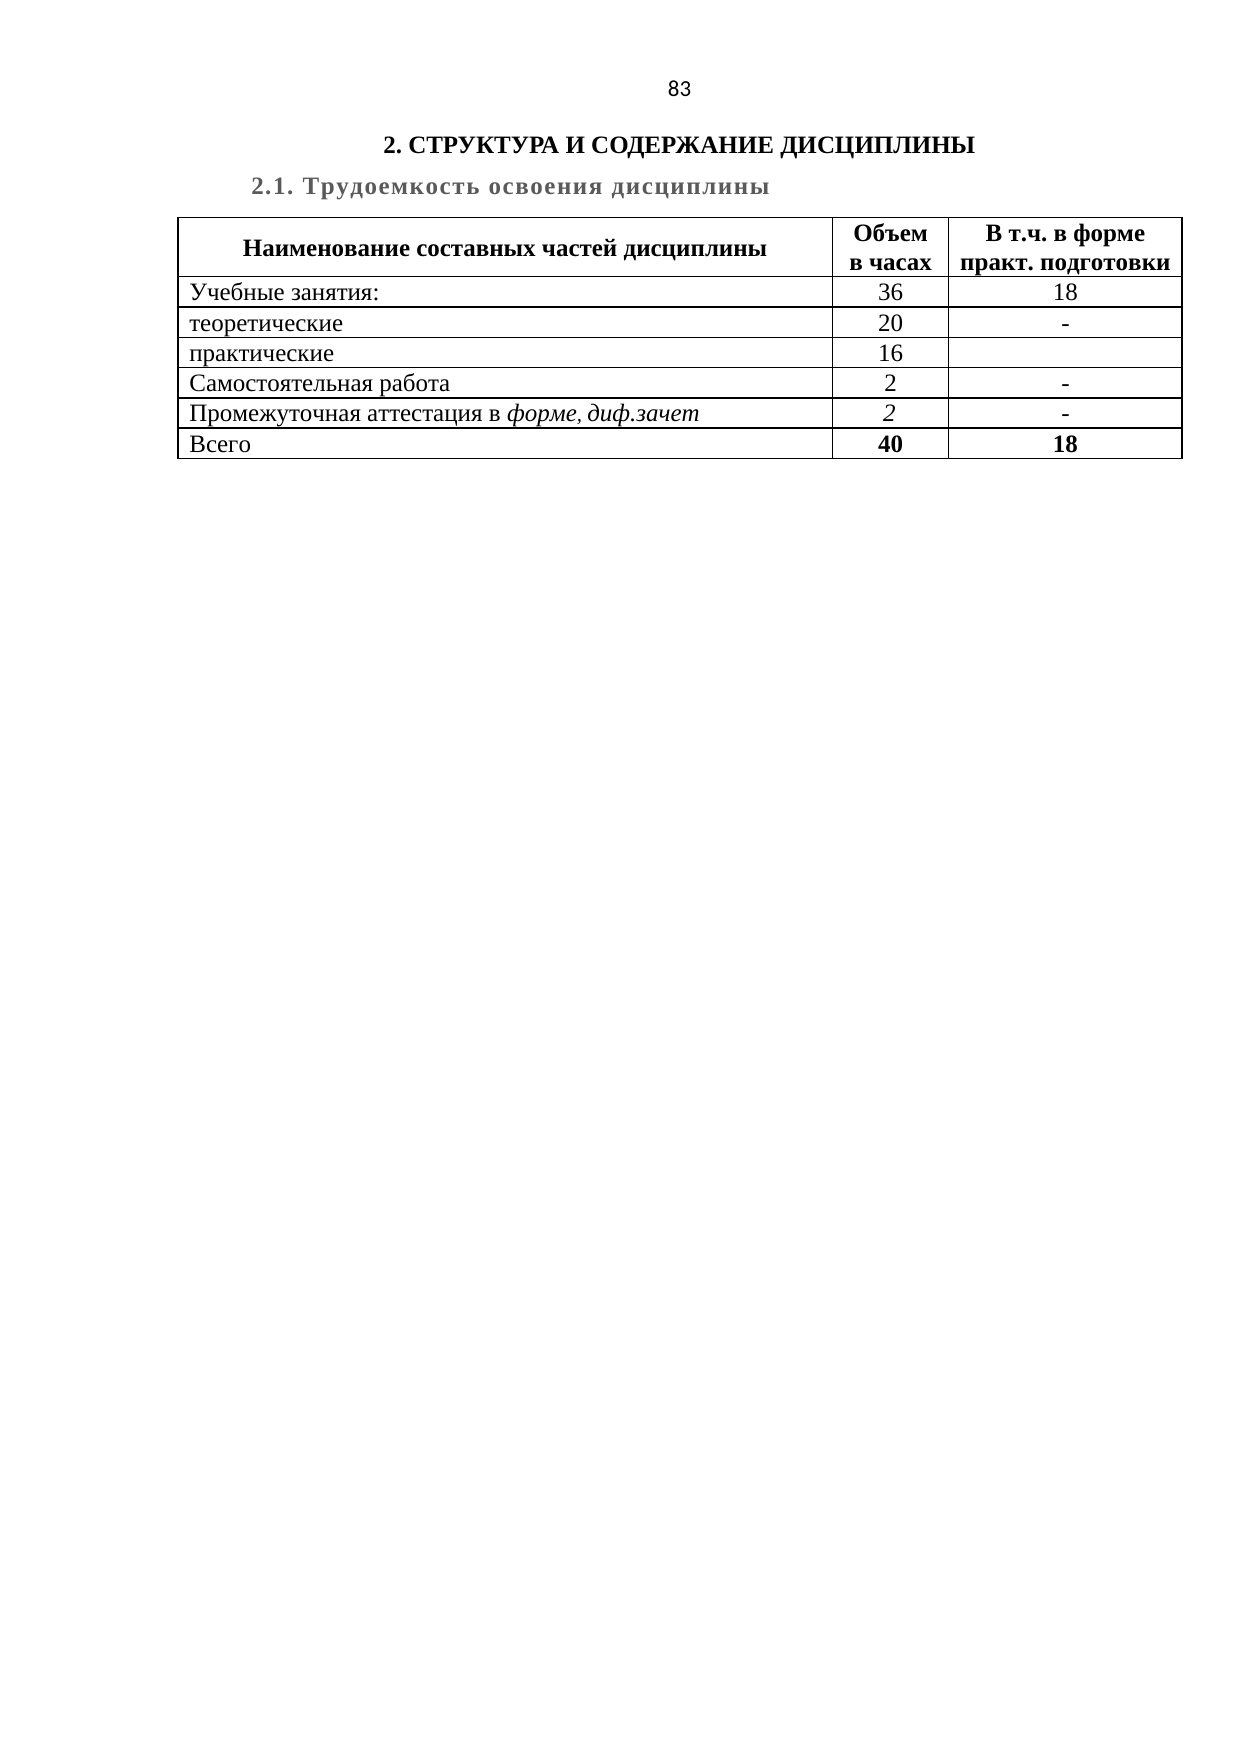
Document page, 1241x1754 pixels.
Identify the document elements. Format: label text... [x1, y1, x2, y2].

table_cell теоретические [179, 308, 832, 336]
table_cell 20 [833, 308, 948, 336]
table_header Наименование составных частей дисциплины [179, 218, 832, 276]
table_header В т.ч. в форме практ. подготовки [949, 218, 1181, 276]
text 2.1. Трудоемкость освоения дисциплины [177, 171, 1181, 200]
table_cell 2 [833, 368, 948, 397]
table_cell Учебные занятия: [179, 277, 832, 306]
table_header Объем в часах [833, 218, 948, 276]
table_cell Промежуточная аттестация в форме, диф.зачет [179, 399, 832, 427]
table_cell 16 [833, 338, 948, 367]
table_cell 36 [833, 277, 948, 306]
table_cell - [949, 399, 1181, 427]
table_cell - [949, 308, 1181, 336]
table_cell Самостоятельная работа [179, 368, 832, 397]
table_cell 40 [833, 429, 948, 458]
table_cell [949, 338, 1181, 367]
table_cell 18 [949, 429, 1181, 458]
table_cell Всего [179, 429, 832, 458]
table_cell - [949, 368, 1181, 397]
text 2. Структура и содержание ДИСЦИПЛИНЫ [177, 130, 1181, 159]
table_cell 2 [833, 399, 948, 427]
table_cell 18 [949, 277, 1181, 306]
table_cell практические [179, 338, 832, 367]
